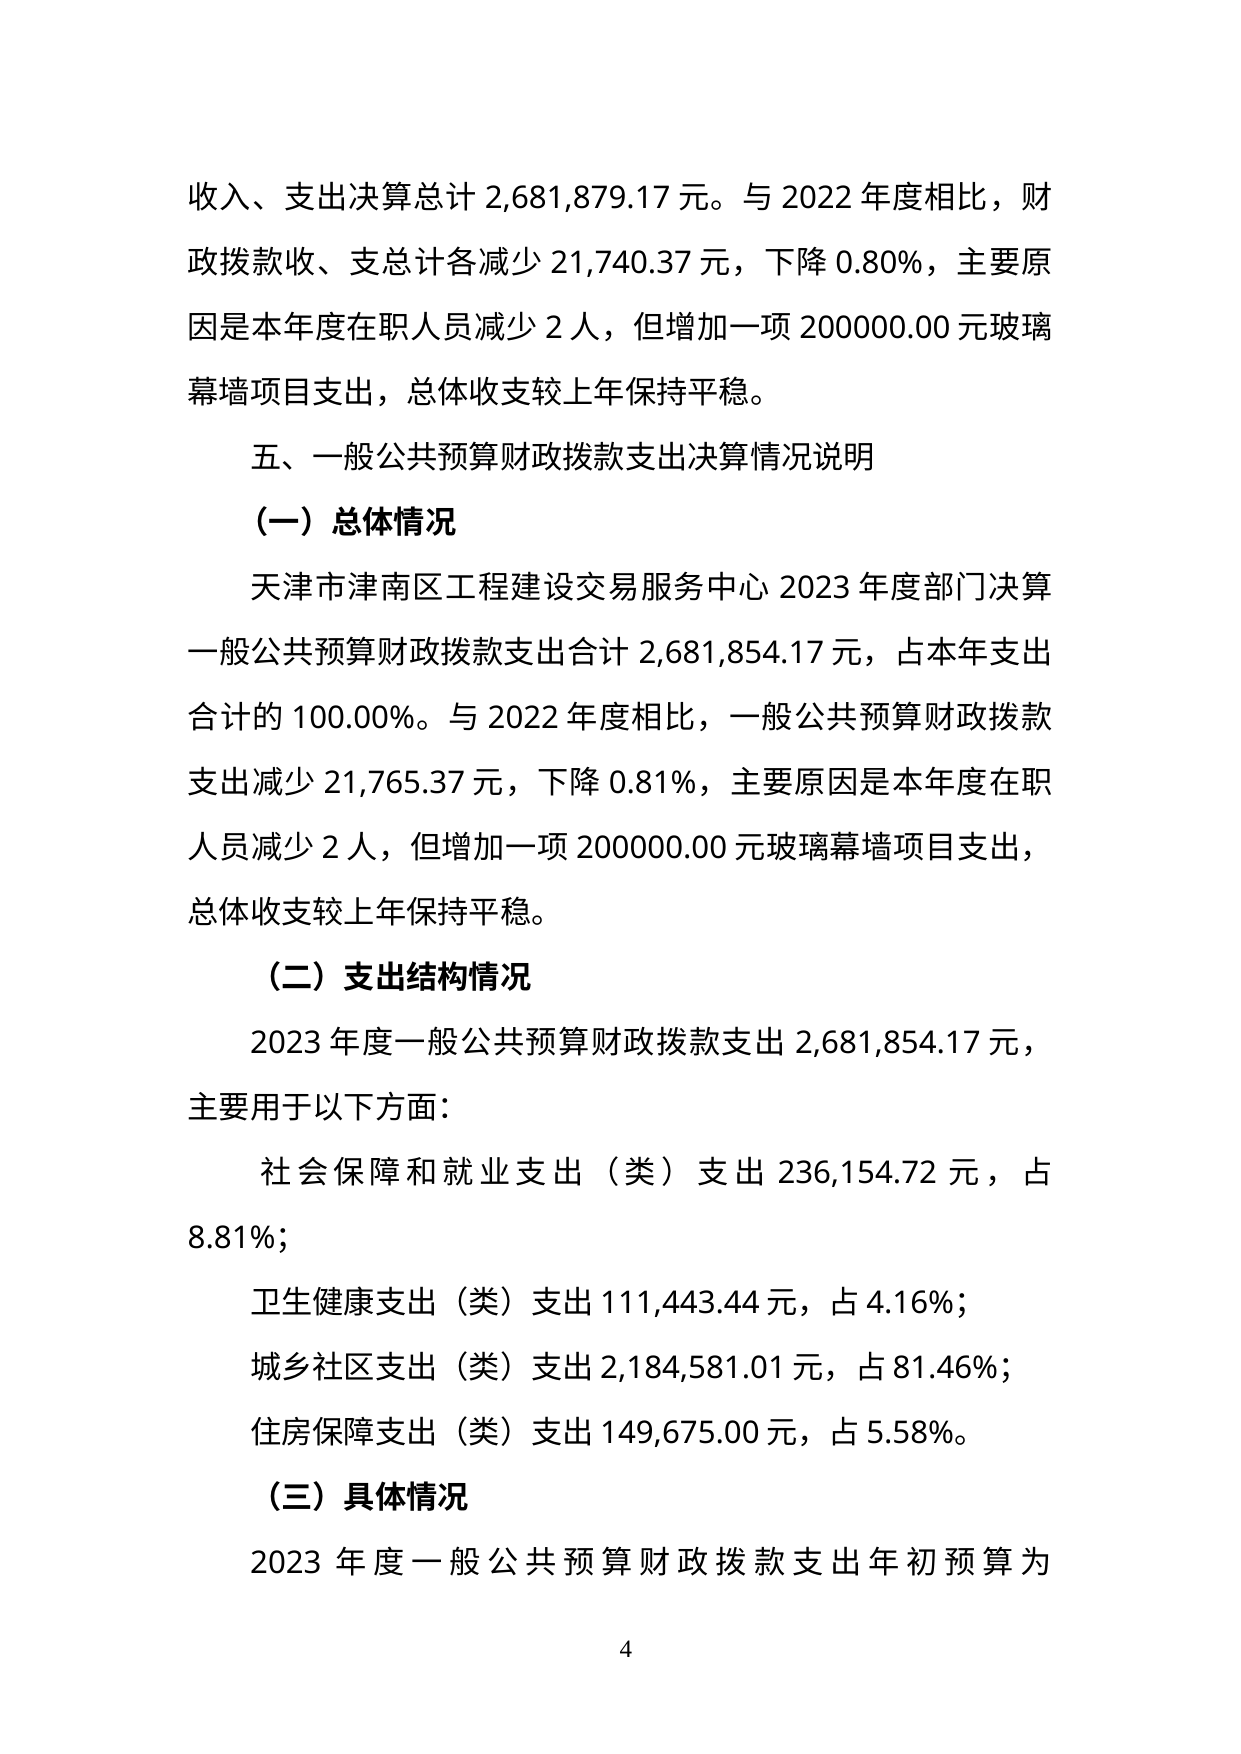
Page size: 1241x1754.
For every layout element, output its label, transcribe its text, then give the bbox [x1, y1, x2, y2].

subtitle 五、一般公共预算财政拨款支出决算情况说明 [187, 422, 1053, 487]
list 具体情况 [187, 1462, 1053, 1527]
text 天津市津南区工程建设交易服务中心2023年度部门决算一般公共预算财政拨款支出合计2,681,854.17元，占本年支出合计的100.00%。与2022年度相比，一般公共预算财政拨款支出减少21,765.37元，下降0.81%，主要原因是本年度在职人员减少2人，但增加一项200000.00元玻璃幕墙项目支出，总体收支较上年保持平稳。 [187, 552, 1053, 942]
text （一）总体情况 [237, 487, 1053, 552]
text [187, 1527, 1053, 1592]
text （二）支出结构情况 [187, 942, 1053, 1007]
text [187, 162, 1053, 422]
text 2023年度一般公共预算财政拨款支出2,681,854.17元，主要用于以下方面： 社会保障和就业支出（类）支出236,154.72元，占8.81%； 卫生健康支出（类）支出111,443.44元，占4.16%； 城乡社区支出（类）支出2,184,581.01元，占81.46%； 住房保障支出（类）支出149,675.00元，占5.58%。 [187, 1007, 1053, 1462]
